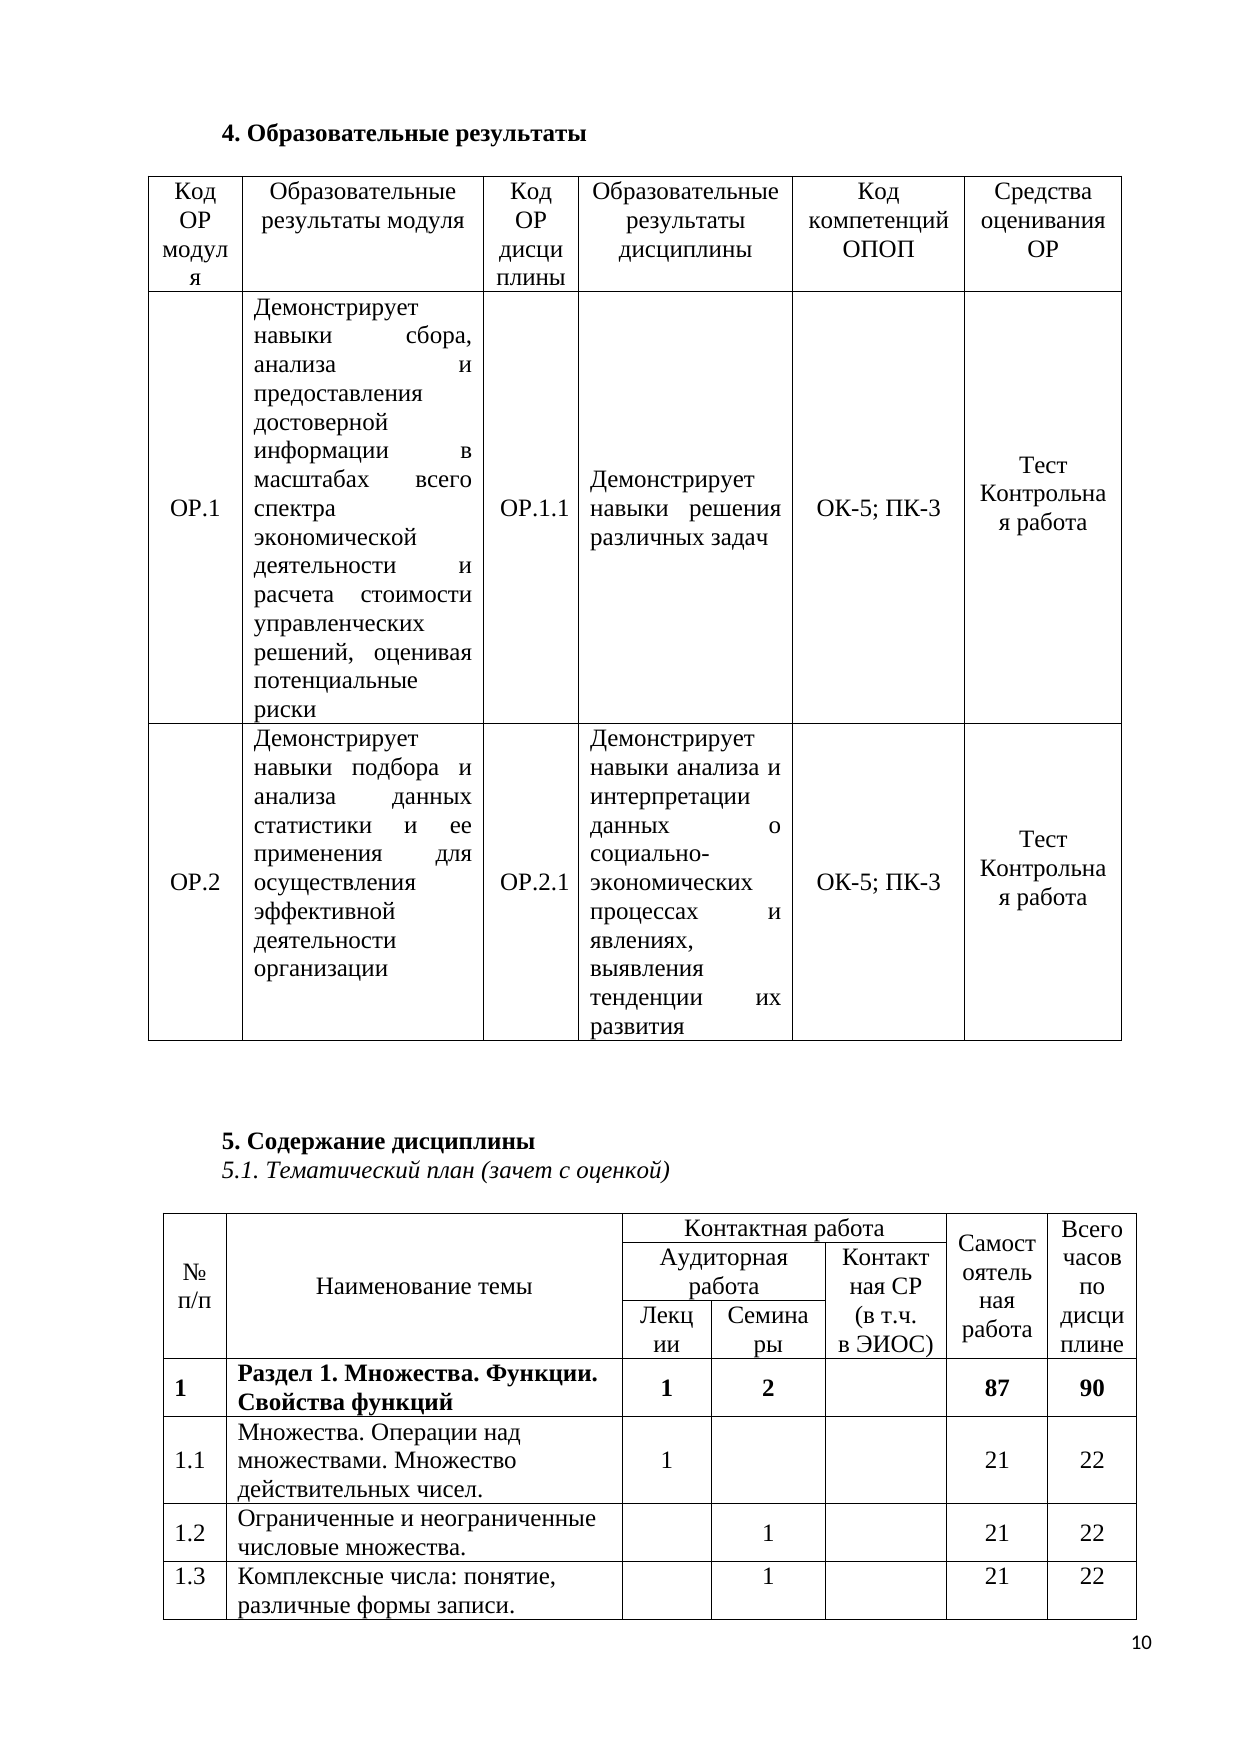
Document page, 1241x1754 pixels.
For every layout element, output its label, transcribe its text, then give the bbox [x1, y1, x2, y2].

table_cell Ограниченные и неограниченные числовые множества. [227, 1504, 622, 1561]
table_header Образовательные результаты дисциплины [579, 177, 792, 291]
table_header Код ОР дисциплины [484, 177, 578, 291]
table_cell ОР.2 [149, 724, 242, 1040]
table_cell ОР.2.1 [484, 724, 578, 1040]
table_cell 2 [712, 1359, 825, 1416]
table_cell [227, 1562, 622, 1619]
table_cell Демонстрирует навыки решения различных задач [579, 292, 792, 723]
table_cell Лекции [623, 1301, 711, 1358]
table_cell Тест Контрольная работа [965, 724, 1121, 1040]
table_cell ОК-5; ПК-3 [793, 292, 964, 723]
table_cell 21 [947, 1504, 1047, 1561]
table_cell Контактная СР (в т.ч. в ЭИОС) [826, 1243, 946, 1358]
table_cell 22 [1048, 1417, 1136, 1503]
table_header Код ОР модуля [149, 177, 242, 291]
table_cell Демонстрирует навыки сбора, анализа и предоставления достоверной информации в масштабах всего спектра экономической деятельности и расчета стоимости управленческих решений, оценивая потенциальные риски [243, 292, 483, 723]
table_cell 21 [947, 1417, 1047, 1503]
table_cell Демонстрирует навыки подбора и анализа данных статистики и ее применения для осуществления эффективной деятельности организации [243, 724, 483, 1040]
table_cell [826, 1417, 946, 1503]
table_cell Множества. Операции над множествами. Множество действительных чисел. [227, 1417, 622, 1503]
table_header Средства оценивания ОР [965, 177, 1121, 291]
table_cell 1 [164, 1359, 226, 1416]
table_header Всего часов по дисциплине [1048, 1214, 1136, 1358]
table_cell ОК-5; ПК-3 [793, 724, 964, 1040]
table_cell [712, 1417, 825, 1503]
text 5.1. Тематический план (зачет с оценкой) [148, 1155, 1152, 1184]
table_cell Аудиторная работа [623, 1243, 825, 1300]
table_cell 22 [1048, 1504, 1136, 1561]
table_cell Демонстрирует навыки анализа и интерпретации данных о социально-экономических процессах и явлениях, выявления тенденции их развития [579, 724, 792, 1040]
table_cell 1 [623, 1359, 711, 1416]
table_header № п/п [164, 1214, 226, 1358]
table_cell [623, 1504, 711, 1561]
table_cell 21 [947, 1562, 1047, 1619]
table_cell ОР.1 [149, 292, 242, 723]
text 4. Образовательные результаты [148, 118, 1152, 147]
table_cell 1 [712, 1562, 825, 1619]
table_cell [826, 1504, 946, 1561]
table_cell 22 [1048, 1562, 1136, 1619]
table_cell [826, 1562, 946, 1619]
table_header Контактная работа [623, 1214, 946, 1242]
table_header Образовательные результаты модуля [243, 177, 483, 291]
table_cell Семинары [712, 1301, 825, 1358]
table_cell Раздел 1. Множества. Функции. Свойства функций [227, 1359, 622, 1416]
table_cell 1.3 [164, 1562, 226, 1619]
table_cell Тест Контрольная работа [965, 292, 1121, 723]
table_header Код компетенций ОПОП [793, 177, 964, 291]
table_cell [623, 1562, 711, 1619]
table_cell 1.2 [164, 1504, 226, 1561]
table_header Самостоятельная работа [947, 1214, 1047, 1358]
table_cell [826, 1359, 946, 1416]
table_header Наименование темы [227, 1214, 622, 1358]
table_cell 1 [712, 1504, 825, 1561]
table_cell 1.1 [164, 1417, 226, 1503]
table_cell ОР.1.1 [484, 292, 578, 723]
table_cell 90 [1048, 1359, 1136, 1416]
table_cell 1 [623, 1417, 711, 1503]
text 5. Содержание дисциплины [148, 1126, 1152, 1155]
table_cell 87 [947, 1359, 1047, 1416]
